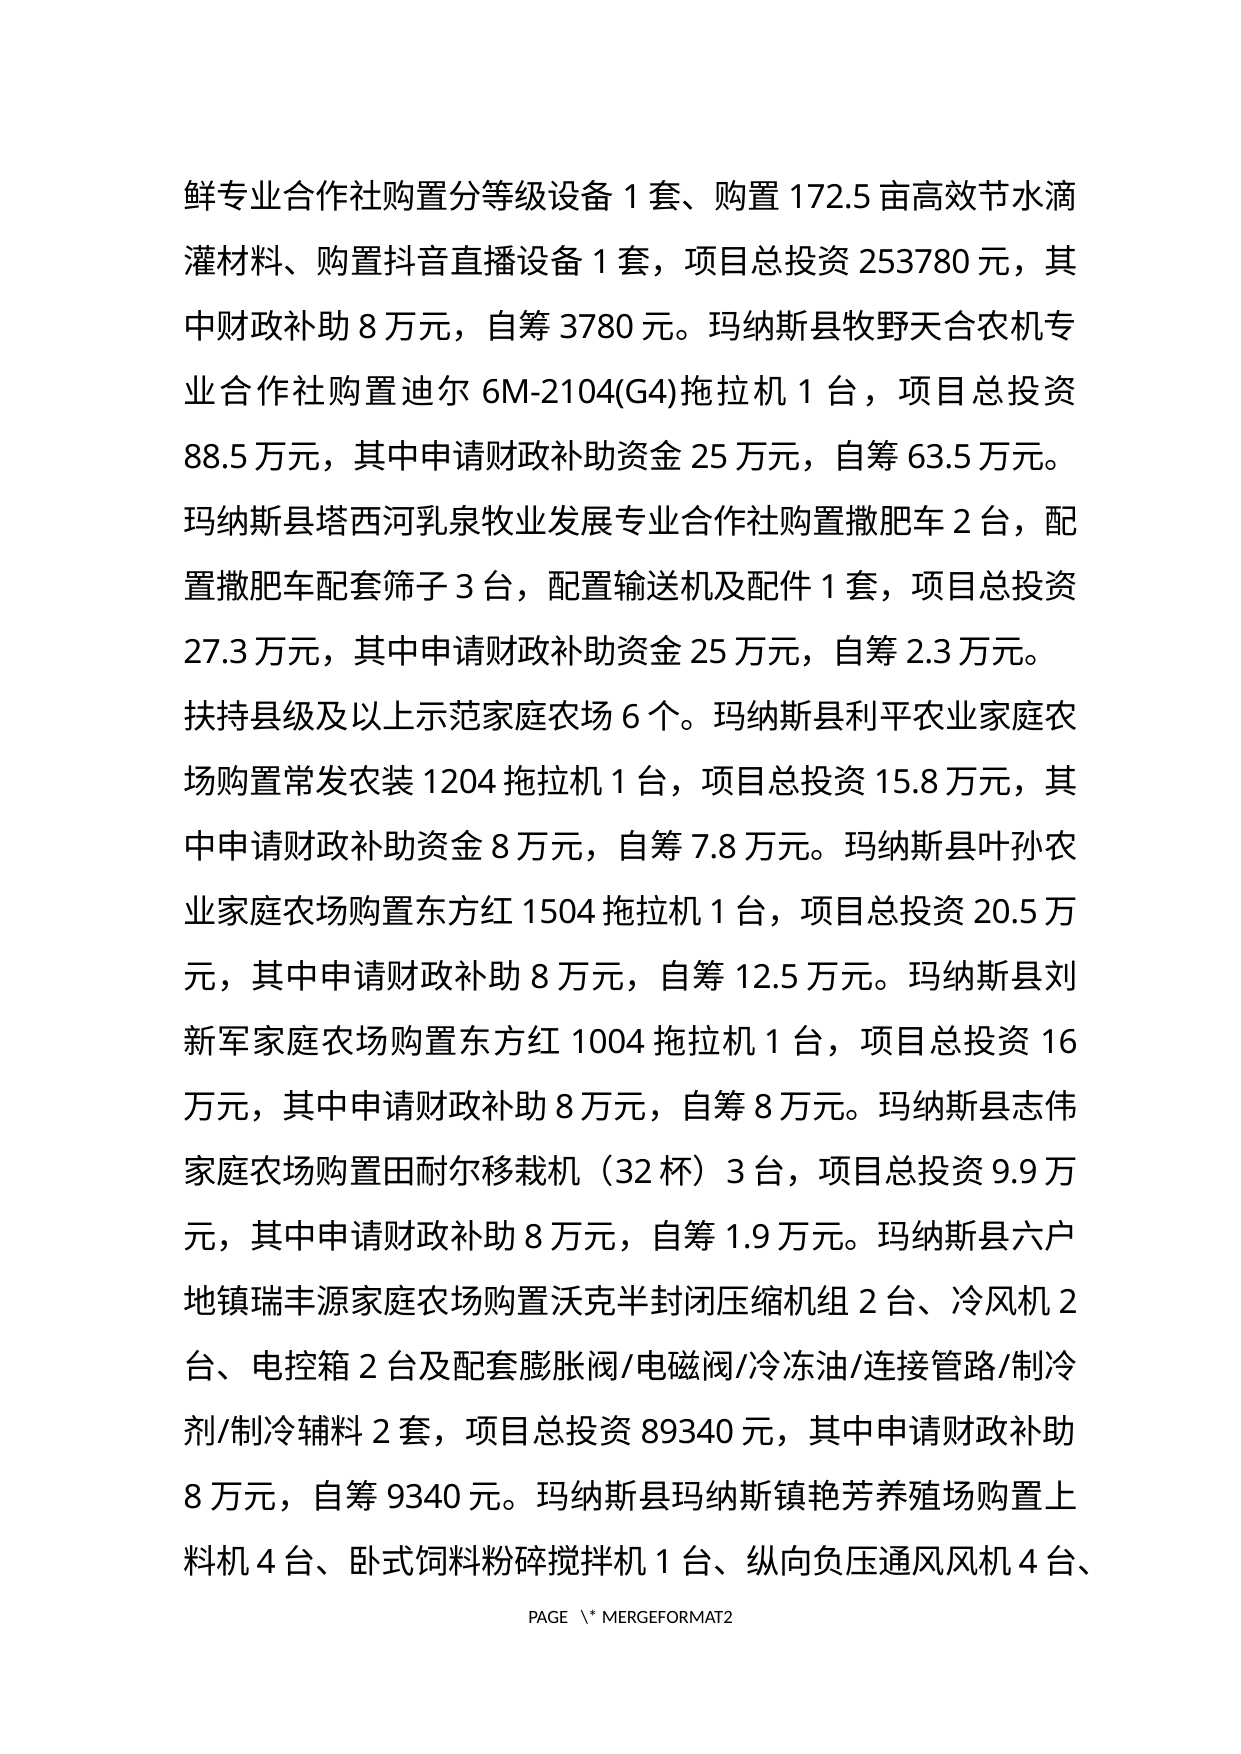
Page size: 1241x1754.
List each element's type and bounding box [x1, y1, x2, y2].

text [183, 162, 1078, 1592]
